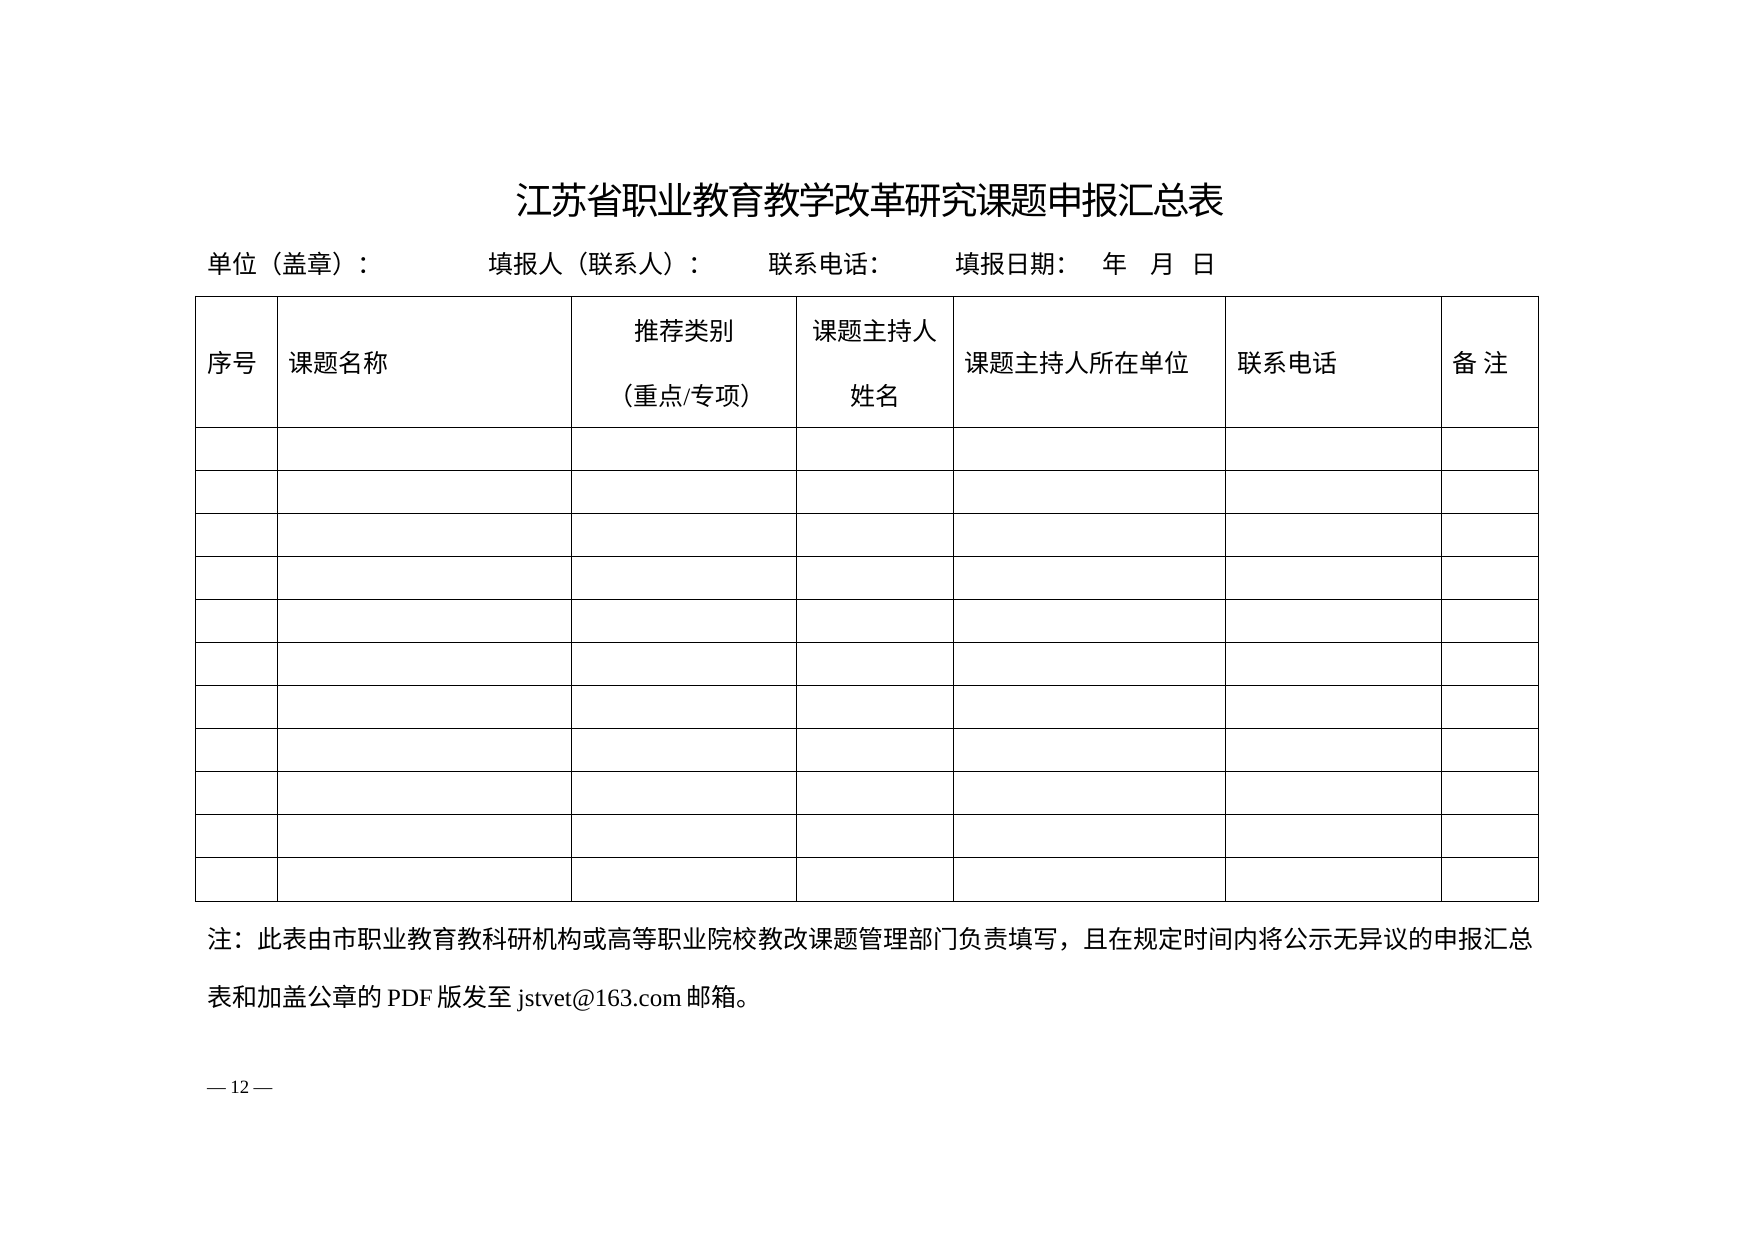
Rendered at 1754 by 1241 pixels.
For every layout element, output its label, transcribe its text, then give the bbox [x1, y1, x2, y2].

table_cell [196, 471, 277, 513]
table_cell [954, 643, 1225, 685]
table_cell [572, 643, 796, 685]
table_header 课题主持人姓名 [797, 297, 953, 427]
table_cell [1442, 428, 1538, 469]
table_cell [572, 557, 796, 599]
table_header 备 注 [1442, 297, 1538, 427]
table_cell [572, 815, 796, 857]
table_cell [1442, 686, 1538, 728]
table_cell [1226, 428, 1441, 469]
text 江苏省职业教育教学改革研究课题申报汇总表 [207, 166, 1535, 231]
table_cell [1442, 643, 1538, 685]
table_cell [278, 686, 571, 728]
table_cell [196, 428, 277, 469]
table_cell [278, 428, 571, 469]
table_cell [797, 557, 953, 599]
table_cell [1226, 858, 1441, 901]
table_cell [1226, 729, 1441, 771]
table_cell [196, 557, 277, 599]
table_cell [954, 557, 1225, 599]
table_cell [278, 815, 571, 857]
table_cell [797, 858, 953, 901]
table_cell [1442, 772, 1538, 814]
table_cell [196, 600, 277, 642]
table_cell [572, 686, 796, 728]
table_cell [954, 858, 1225, 901]
table_cell [572, 600, 796, 642]
table_cell [278, 772, 571, 814]
table_cell [1226, 815, 1441, 857]
table_cell [954, 471, 1225, 513]
table_cell [1226, 557, 1441, 599]
table_cell [954, 815, 1225, 857]
table_cell [1226, 643, 1441, 685]
table_cell [797, 600, 953, 642]
table_cell [278, 643, 571, 685]
table_cell [797, 772, 953, 814]
table_cell [278, 600, 571, 642]
table_cell [1442, 729, 1538, 771]
table_cell [1226, 514, 1441, 556]
table_cell [797, 471, 953, 513]
table_cell [954, 686, 1225, 728]
table_cell [797, 815, 953, 857]
table_cell [278, 514, 571, 556]
table_cell [1442, 600, 1538, 642]
table_cell [1442, 557, 1538, 599]
table_cell [797, 514, 953, 556]
table_cell [278, 471, 571, 513]
table_cell [797, 428, 953, 469]
text 单位（盖章）： 填报人（联系人）： 联系电话： 填报日期： 年 月 日 [207, 231, 1535, 296]
table_cell [278, 858, 571, 901]
table_cell [196, 643, 277, 685]
table_cell [1226, 471, 1441, 513]
text 注：此表由市职业教育教科研机构或高等职业院校教改课题管理部门负责填写，且在规定时间内将公示无异议的申报汇总表和加盖公章的PDF版发至jstvet@163.com邮箱。 [207, 902, 1535, 1018]
table_header 联系电话 [1226, 297, 1441, 427]
table_cell [954, 772, 1225, 814]
table_header 课题名称 [278, 297, 571, 427]
table_cell [1226, 686, 1441, 728]
table_cell [278, 729, 571, 771]
table_cell [954, 600, 1225, 642]
table_header 课题主持人所在单位 [954, 297, 1225, 427]
table_cell [954, 428, 1225, 469]
table_cell [572, 729, 796, 771]
table_cell [196, 772, 277, 814]
table_cell [196, 514, 277, 556]
table_cell [572, 514, 796, 556]
table_cell [1442, 471, 1538, 513]
table_cell [1442, 858, 1538, 901]
table_cell [797, 729, 953, 771]
table_header 推荐类别 （重点/专项） [572, 297, 796, 427]
table_cell [1442, 514, 1538, 556]
table_cell [1442, 815, 1538, 857]
table_cell [954, 514, 1225, 556]
table_cell [954, 729, 1225, 771]
table_cell [797, 686, 953, 728]
table_cell [196, 815, 277, 857]
table_cell [196, 729, 277, 771]
table_cell [1226, 600, 1441, 642]
table_cell [797, 643, 953, 685]
table_cell [572, 772, 796, 814]
table_cell [1226, 772, 1441, 814]
table_cell [196, 686, 277, 728]
table_cell [572, 858, 796, 901]
table_cell [278, 557, 571, 599]
table_cell [572, 428, 796, 469]
table_header 序号 [196, 297, 277, 427]
table_cell [196, 858, 277, 901]
table_cell [572, 471, 796, 513]
